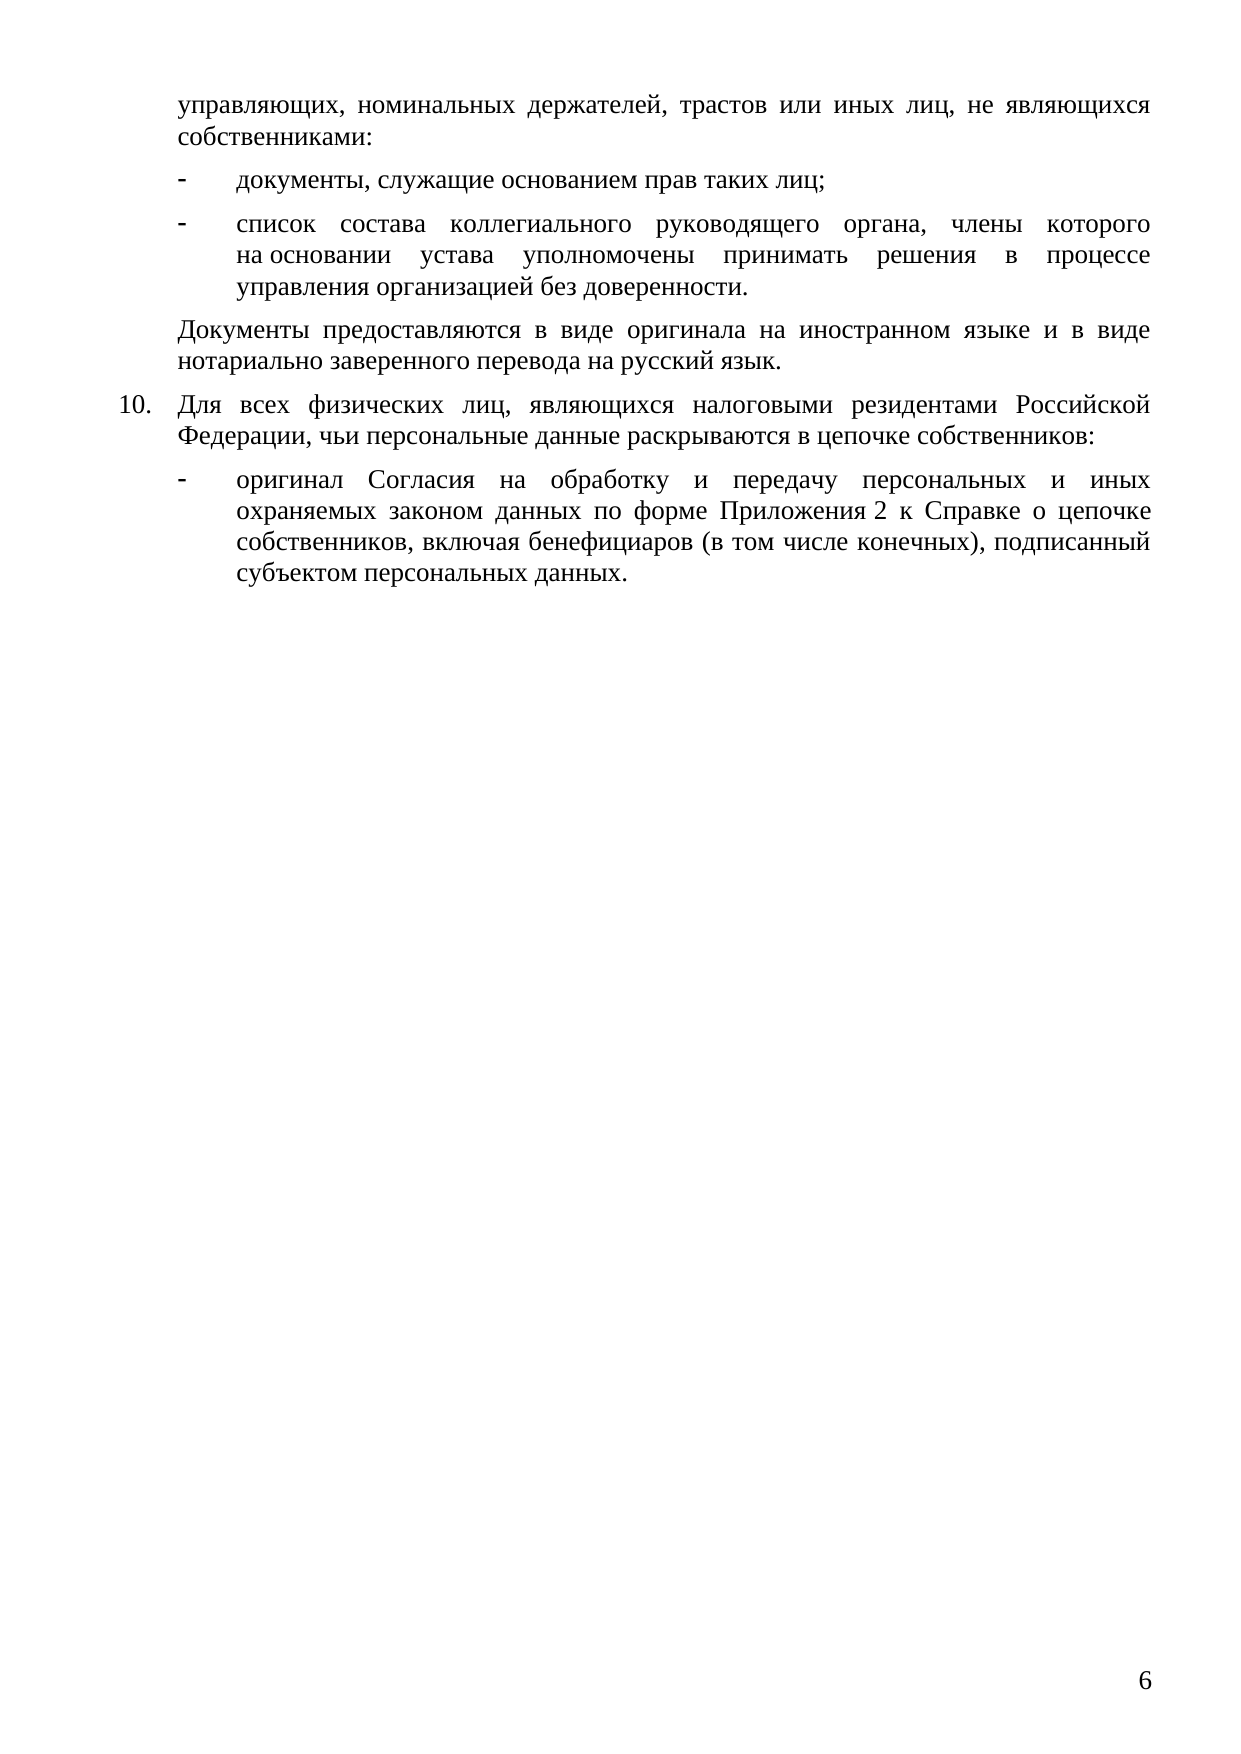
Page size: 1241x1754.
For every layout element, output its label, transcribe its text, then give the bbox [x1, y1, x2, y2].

text Документы предоставляются в виде оригинала на иностранном языке и в виде нотариально заверенного перевода на русский язык. [177, 313, 1152, 376]
list Для всех физических лиц, являющихся налоговыми резидентами Российской Федерации, чьи персональные данные раскрываются в цепочке собственников: [118, 388, 1152, 450]
list документы, служащие основанием прав таких лиц; [177, 163, 1152, 195]
list оригинал Согласия на обработку и передачу персональных и иных охраняемых законом данных по форме Приложения 2 к Справке о цепочке собственников, включая бенефициаров (в том числе конечных), подписанный субъектом персональных данных. [177, 463, 1152, 587]
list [118, 89, 1152, 151]
list список состава коллегиального руководящего органа, члены которого на основании устава уполномочены принимать решения в процессе управления организацией без доверенности. [177, 207, 1152, 301]
